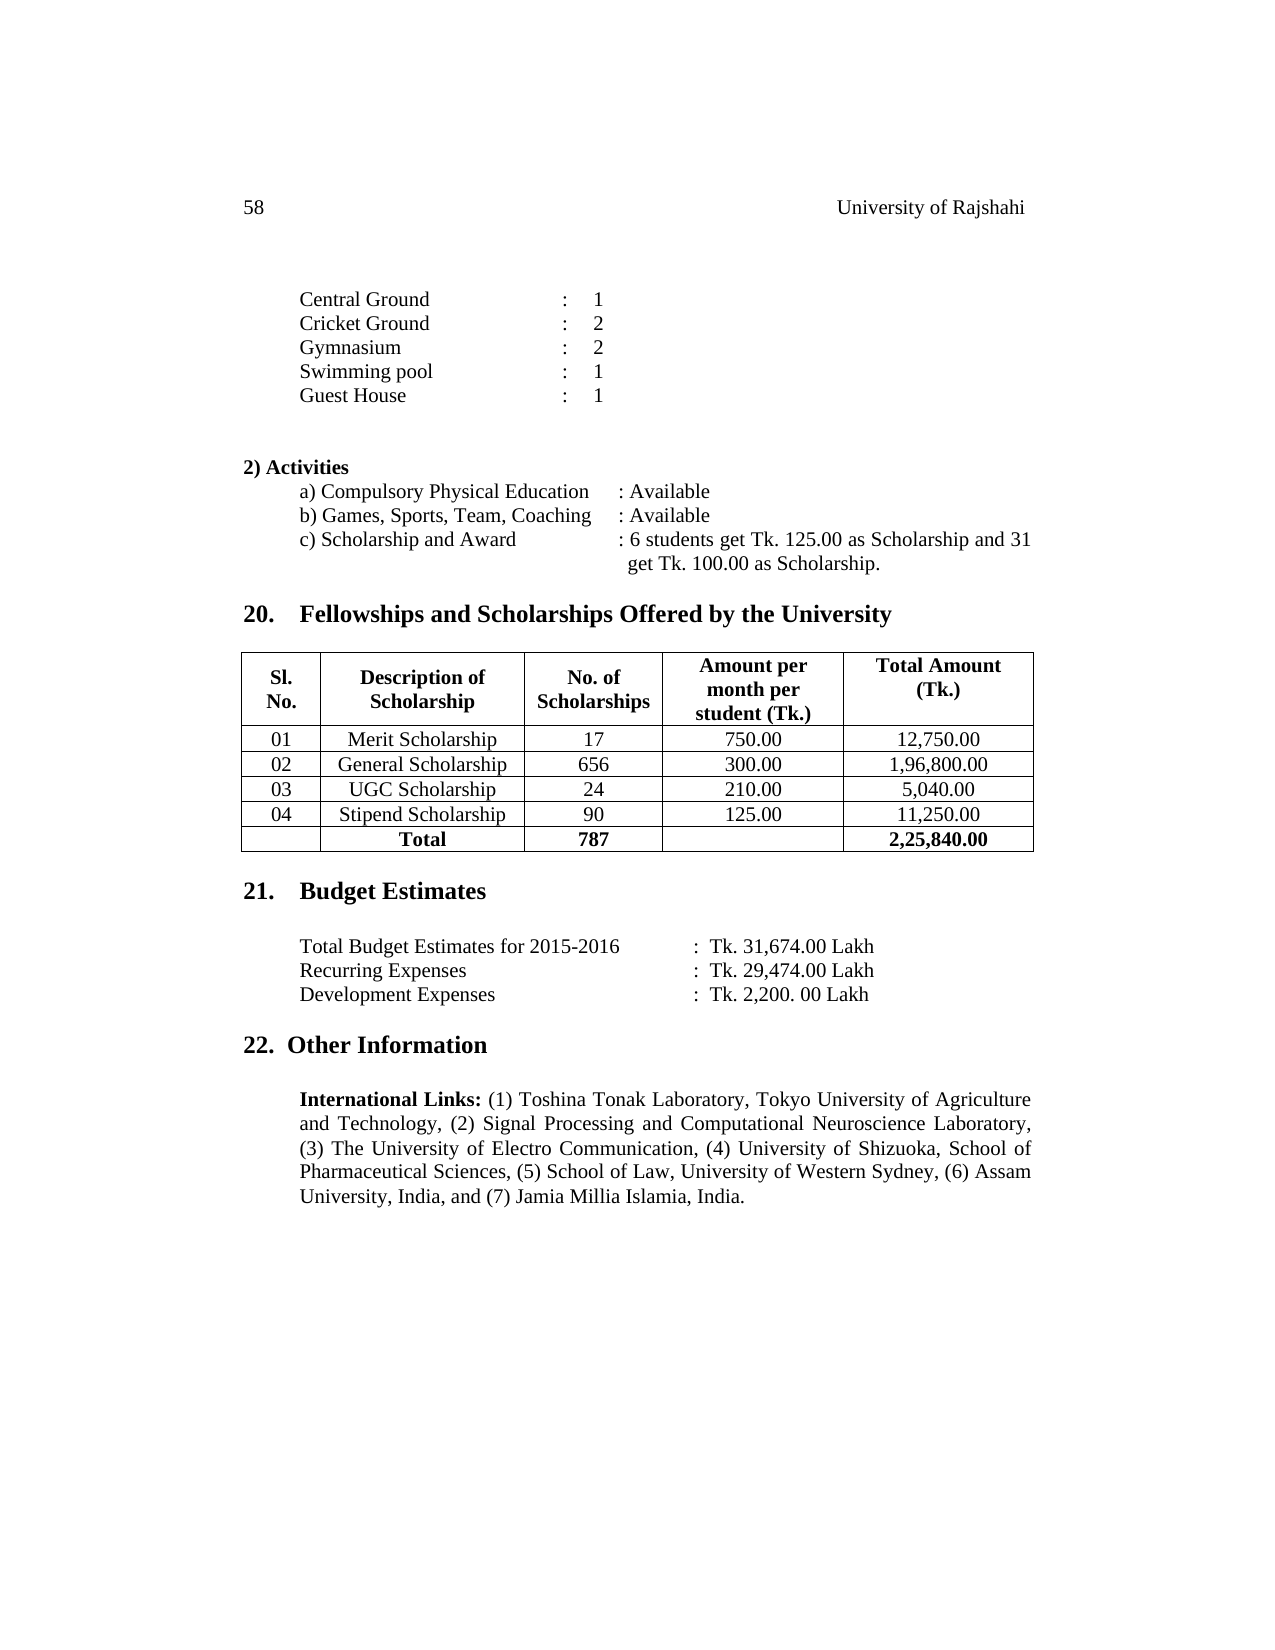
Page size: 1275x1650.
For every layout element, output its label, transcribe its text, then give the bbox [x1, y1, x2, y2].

table_cell Merit Scholarship [321, 726, 524, 751]
text Gymnasium : 2 [243, 335, 1032, 359]
table_header Sl. No. [242, 653, 320, 725]
table_cell 24 [525, 777, 662, 801]
table_cell 17 [525, 726, 662, 751]
text 2) Activities [243, 455, 1032, 479]
table_cell 03 [242, 777, 320, 801]
table_cell 787 [525, 827, 662, 851]
table_cell 300.00 [663, 752, 843, 776]
table_cell 02 [242, 752, 320, 776]
table_cell General Scholarship [321, 752, 524, 776]
table_cell 12,750.00 [844, 726, 1033, 751]
table_cell 210.00 [663, 777, 843, 801]
table_cell 04 [242, 802, 320, 826]
table_cell [663, 827, 843, 851]
table_cell 656 [525, 752, 662, 776]
text Development Expenses : Tk. 2,200. 00 Lakh [243, 982, 1032, 1006]
text Total Budget Estimates for 2015-2016 : Tk. 31,674.00 Lakh [243, 933, 1032, 958]
text 21. Budget Estimates [243, 876, 1032, 905]
text Guest House : 1 [243, 383, 1032, 407]
table_header Total Amount (Tk.) [844, 653, 1033, 725]
table_header Description of Scholarship [321, 653, 524, 725]
table_cell Stipend Scholarship [321, 802, 524, 826]
table_cell 01 [242, 726, 320, 751]
text b) Games, Sports, Team, Coaching : Available [243, 503, 1032, 527]
text Swimming pool : 1 [243, 359, 1032, 383]
text 20. Fellowships and Scholarships Offered by the University [243, 599, 1032, 628]
text Recurring Expenses : Tk. 29,474.00 Lakh [243, 958, 1032, 982]
table_cell 125.00 [663, 802, 843, 826]
text International Links: (1) Toshina Tonak Laboratory, Tokyo University of Agriculture and Technology, (2) Signal Processing and Computational Neuroscience Laboratory, (3) The University of Electro Communication, (4) University of Shizuoka, School of Pharmaceutical Sciences, (5) School of Law, University of Western Sydney, (6) Assam University, India, and (7) Jamia Millia Islamia, India. [243, 1087, 1032, 1208]
table_cell 90 [525, 802, 662, 826]
table_cell 750.00 [663, 726, 843, 751]
table_cell 5,040.00 [844, 777, 1033, 801]
table_cell 11,250.00 [844, 802, 1033, 826]
table_cell 2,25,840.00 [844, 827, 1033, 851]
table_header No. of Scholarships [525, 653, 662, 725]
text Central Ground : 1 [243, 287, 1032, 311]
text a) Compulsory Physical Education : Available [243, 479, 1032, 503]
text c) Scholarship and Award : 6 students get Tk. 125.00 as Scholarship and 31 get Tk. 100.00 as Scholarship. [243, 527, 1032, 575]
table_cell UGC Scholarship [321, 777, 524, 801]
table_cell 1,96,800.00 [844, 752, 1033, 776]
table_cell Total [321, 827, 524, 851]
text Cricket Ground : 2 [243, 311, 1032, 335]
table_cell [242, 827, 320, 851]
table_header Amount per month per student (Tk.) [663, 653, 843, 725]
text 22. Other Information [243, 1030, 1032, 1058]
